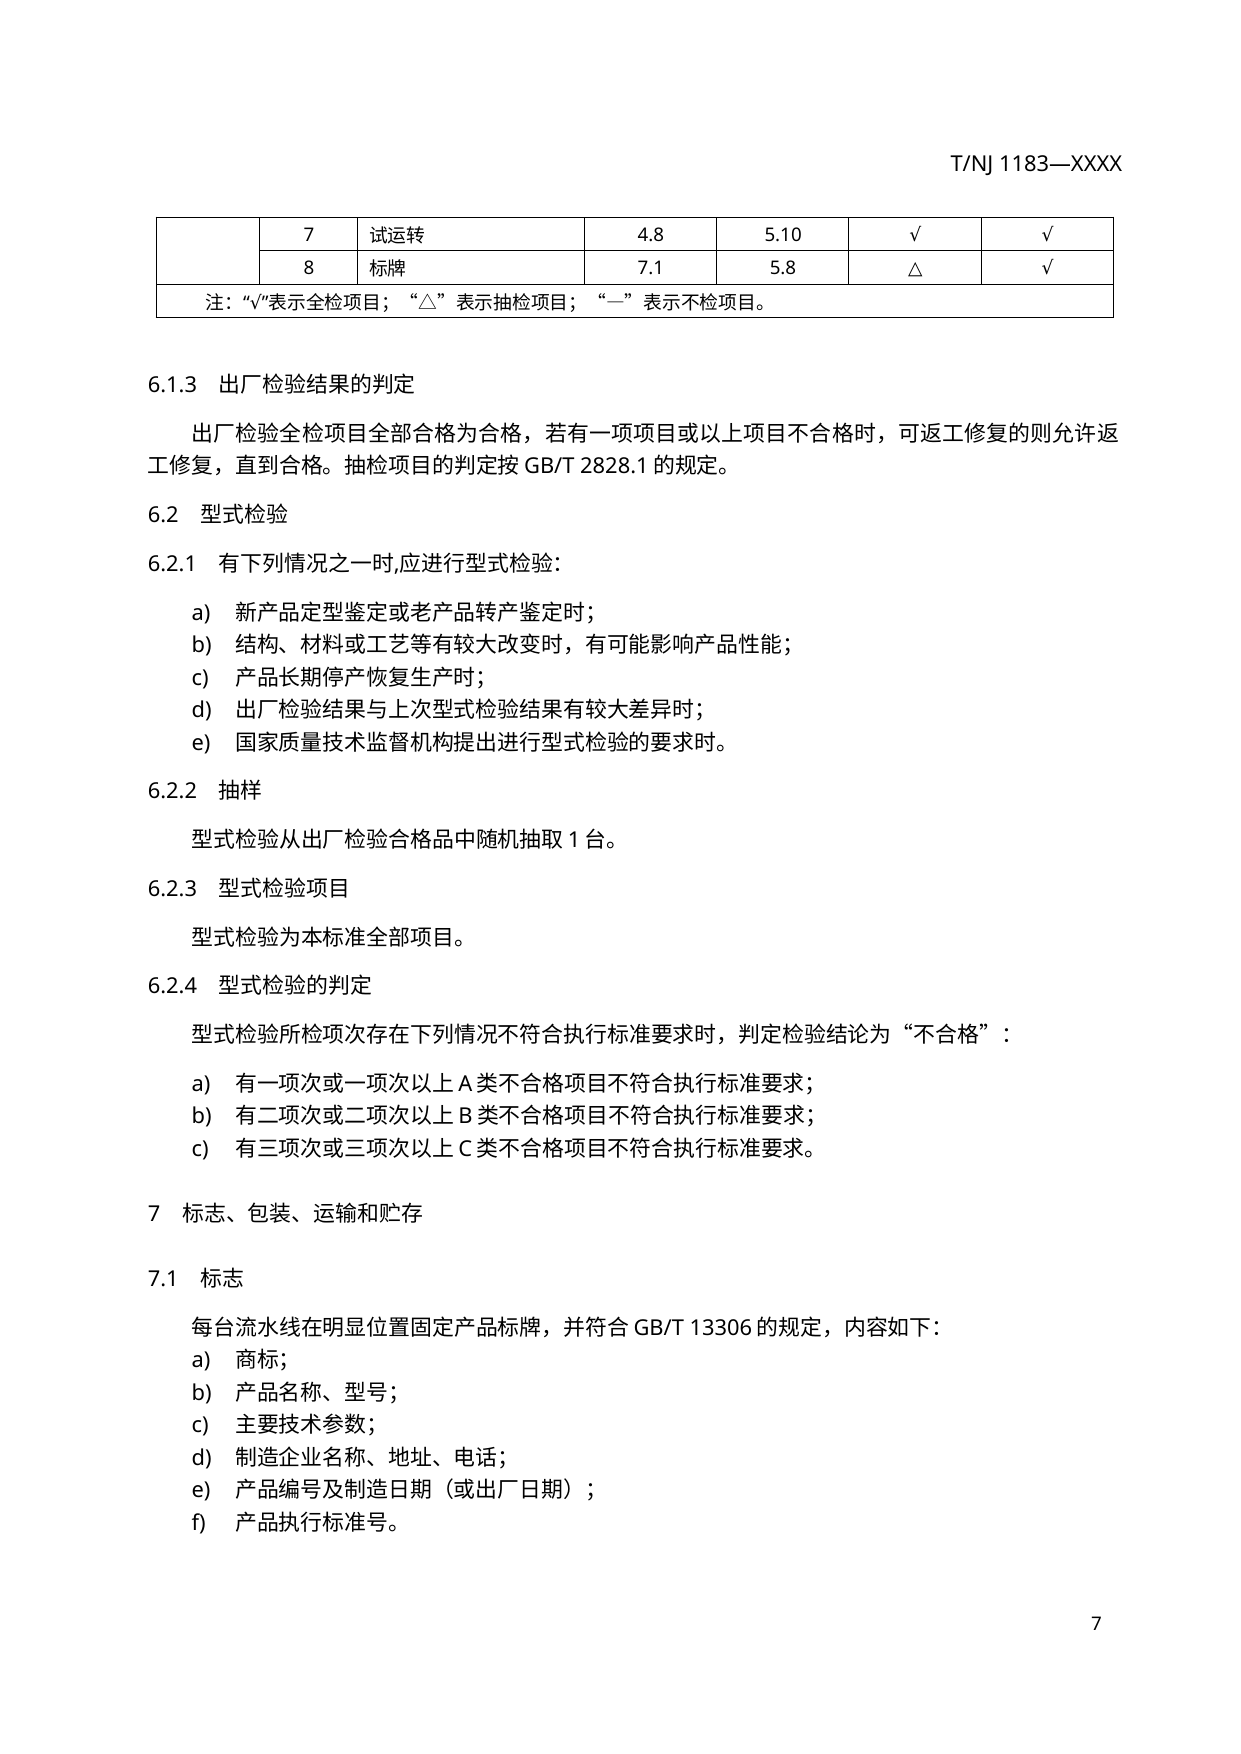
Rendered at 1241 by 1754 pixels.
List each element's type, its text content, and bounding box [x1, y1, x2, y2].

list 出厂检验结果与上次型式检验结果有较大差异时； [191, 692, 1122, 724]
table_cell 5.10 [717, 218, 848, 250]
text 每台流水线在明显位置固定产品标牌，并符合GB/T 13306的规定，内容如下： [148, 1309, 1122, 1342]
table_cell 4.8 [585, 218, 716, 250]
table_cell “√”表示全检项目；“△”表示抽检项目；“—”表示不检项目。 [157, 285, 1113, 317]
list 产品长期停产恢复生产时； [191, 659, 1122, 692]
text 产品执行标准号。 [191, 1504, 1122, 1537]
text 型式检验为本标准全部项目。 [148, 919, 1122, 952]
text 抽样 [148, 773, 1122, 806]
list 结构、材料或工艺等有较大改变时，有可能影响产品性能； [191, 627, 1122, 659]
table_cell √ [982, 218, 1113, 250]
text 型式检验项目 [148, 871, 1122, 903]
table_cell 7 [260, 218, 357, 250]
text 型式检验的判定 [148, 968, 1122, 1001]
text 制造企业名称、地址、电话； [191, 1439, 1122, 1472]
text 型式检验从出厂检验合格品中随机抽取1台。 [148, 822, 1122, 854]
table_cell √ [849, 218, 981, 250]
text 主要技术参数； [191, 1407, 1122, 1439]
list 商标； [191, 1342, 1122, 1374]
list 新产品定型鉴定或老产品转产鉴定时； [191, 594, 1122, 627]
text 标志 [148, 1261, 1122, 1293]
table_cell 5.8 [717, 251, 848, 284]
list 有三项次或三项次以上C类不合格项目不符合执行标准要求。 [191, 1131, 1122, 1163]
table_cell √ [982, 251, 1113, 284]
table_cell 试运转 [358, 218, 584, 250]
table_cell △ [849, 251, 981, 284]
text 出厂检验结果的判定 [148, 367, 1122, 399]
text 产品名称、型号； [191, 1374, 1122, 1407]
text 有下列情况之一时,应进行型式检验： [148, 546, 1122, 578]
text 型式检验 [148, 497, 1122, 529]
text 型式检验所检项次存在下列情况不符合执行标准要求时，判定检验结论为“不合格”： [148, 1017, 1122, 1049]
list 有二项次或二项次以上B类不合格项目不符合执行标准要求； [191, 1098, 1122, 1131]
text 出厂检验全检项目全部合格为合格，若有一项项目或以上项目不合格时，可返工修复的则允许返工修复，直到合格。抽检项目的判定按GB/T 2828.1的规定。 [148, 416, 1122, 481]
list 国家质量技术监督机构提出进行型式检验的要求时。 [191, 724, 1122, 757]
table_cell 8 [260, 251, 357, 284]
list 有一项次或一项次以上A类不合格项目不符合执行标准要求； [191, 1066, 1122, 1098]
text 产品编号及制造日期（或出厂日期）； [191, 1472, 1122, 1504]
table_cell 7.1 [585, 251, 716, 284]
text 标志、包装、运输和贮存 [148, 1196, 1122, 1228]
table_cell 标牌 [358, 251, 584, 284]
